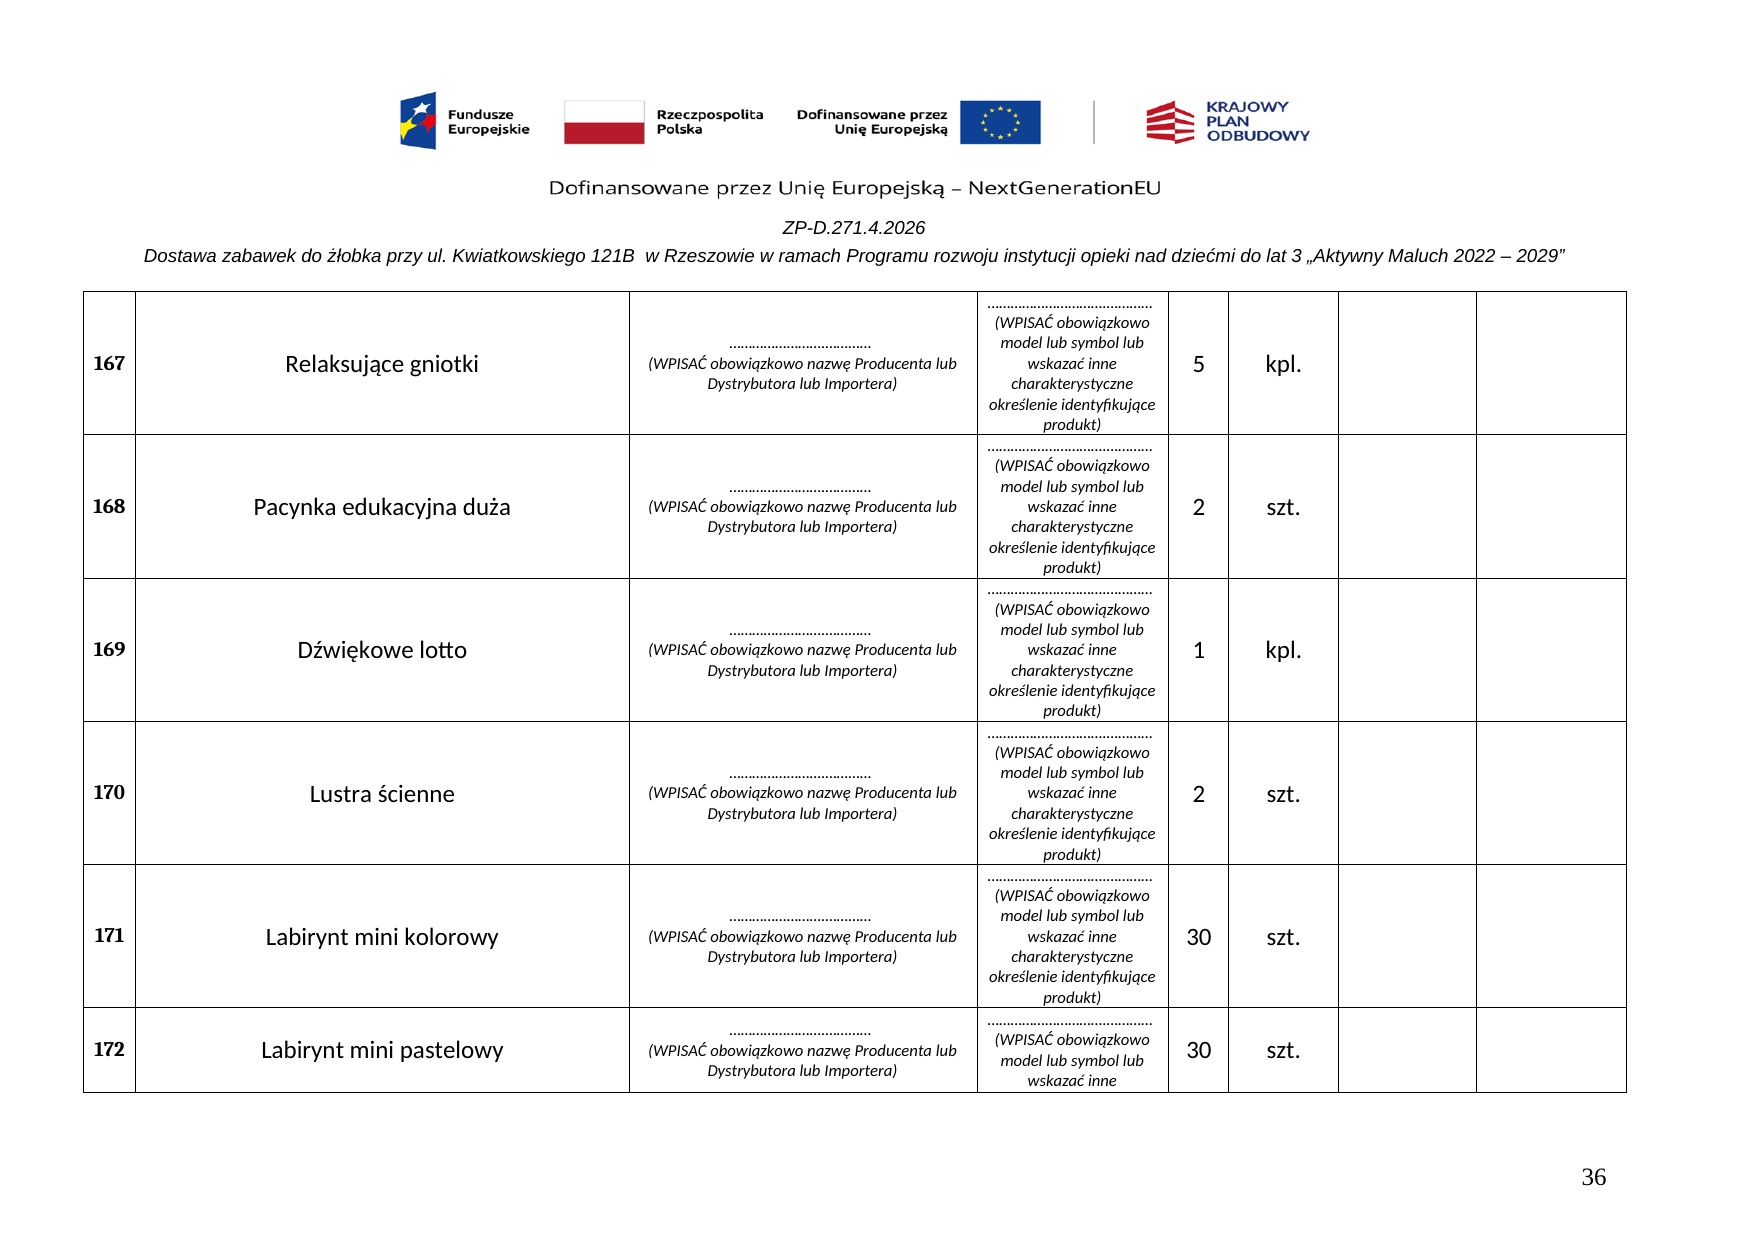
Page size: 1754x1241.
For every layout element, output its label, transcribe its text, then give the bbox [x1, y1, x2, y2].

table_cell Labirynt mini pastelowy [136, 1008, 629, 1092]
table_cell ………………………….………… (WPISAĆ obowiązkowo model lub symbol lub wskazać inne charakterystyczne określenie identyfikujące produkt) [978, 579, 1168, 721]
table_cell …………………….………… (WPISAĆ obowiązkowo nazwę Producenta lub Dystrybutora lub Importera) [630, 865, 977, 1007]
table_cell Relaksujące gniotki [136, 292, 629, 434]
table_cell kpl. [1229, 579, 1338, 721]
table_cell [1339, 579, 1476, 721]
table_cell 30 [1169, 1008, 1228, 1092]
table_cell 5 [1169, 292, 1228, 434]
table_cell 169 [84, 579, 135, 721]
table_cell 2 [1169, 722, 1228, 864]
table_cell [1339, 435, 1476, 578]
table_cell 1 [1169, 579, 1228, 721]
picture [382, 77, 1328, 213]
table_cell …………………….………… (WPISAĆ obowiązkowo nazwę Producenta lub Dystrybutora lub Importera) [630, 579, 977, 721]
table_cell szt. [1229, 722, 1338, 864]
table_cell 168 [84, 435, 135, 578]
table_cell [1339, 292, 1476, 434]
table_cell kpl. [1229, 292, 1338, 434]
table_cell [1339, 1008, 1476, 1092]
table_cell …………………….………… (WPISAĆ obowiązkowo nazwę Producenta lub Dystrybutora lub Importera) [630, 722, 977, 864]
table_cell [1477, 579, 1626, 721]
table_cell Pacynka edukacyjna duża [136, 435, 629, 578]
table_cell [1477, 722, 1626, 864]
table_cell 2 [1169, 435, 1228, 578]
table_cell 171 [84, 865, 135, 1007]
table_cell 172 [84, 1008, 135, 1092]
table_cell 170 [84, 722, 135, 864]
table_cell [1339, 865, 1476, 1007]
table_cell ………………………….………… (WPISAĆ obowiązkowo model lub symbol lub wskazać inne charakterystyczne określenie identyfikujące produkt) [978, 292, 1168, 434]
table_cell ………………………….………… (WPISAĆ obowiązkowo model lub symbol lub wskazać inne charakterystyczne określenie identyfikujące produkt) [978, 1008, 1168, 1092]
table_cell …………………….………… (WPISAĆ obowiązkowo nazwę Producenta lub Dystrybutora lub Importera) [630, 292, 977, 434]
table_cell ………………………….………… (WPISAĆ obowiązkowo model lub symbol lub wskazać inne charakterystyczne określenie identyfikujące produkt) [978, 435, 1168, 578]
table_cell Lustra ścienne [136, 722, 629, 864]
table_cell [1339, 722, 1476, 864]
table_cell [1477, 292, 1626, 434]
table_cell ………………………….………… (WPISAĆ obowiązkowo model lub symbol lub wskazać inne charakterystyczne określenie identyfikujące produkt) [978, 865, 1168, 1007]
table_cell Dźwiękowe lotto [136, 579, 629, 721]
table_cell szt. [1229, 435, 1338, 578]
table_cell 167 [84, 292, 135, 434]
table_cell szt. [1229, 865, 1338, 1007]
table_cell …………………….………… (WPISAĆ obowiązkowo nazwę Producenta lub Dystrybutora lub Importera) [630, 435, 977, 578]
table_cell Labirynt mini kolorowy [136, 865, 629, 1007]
table_cell 30 [1169, 865, 1228, 1007]
table_cell [1477, 865, 1626, 1007]
table_cell szt. [1229, 1008, 1338, 1092]
table_cell ………………………….………… (WPISAĆ obowiązkowo model lub symbol lub wskazać inne charakterystyczne określenie identyfikujące produkt) [978, 722, 1168, 864]
table_cell [1477, 435, 1626, 578]
table_cell …………………….………… (WPISAĆ obowiązkowo nazwę Producenta lub Dystrybutora lub Importera) [630, 1008, 977, 1092]
table_cell [1477, 1008, 1626, 1092]
